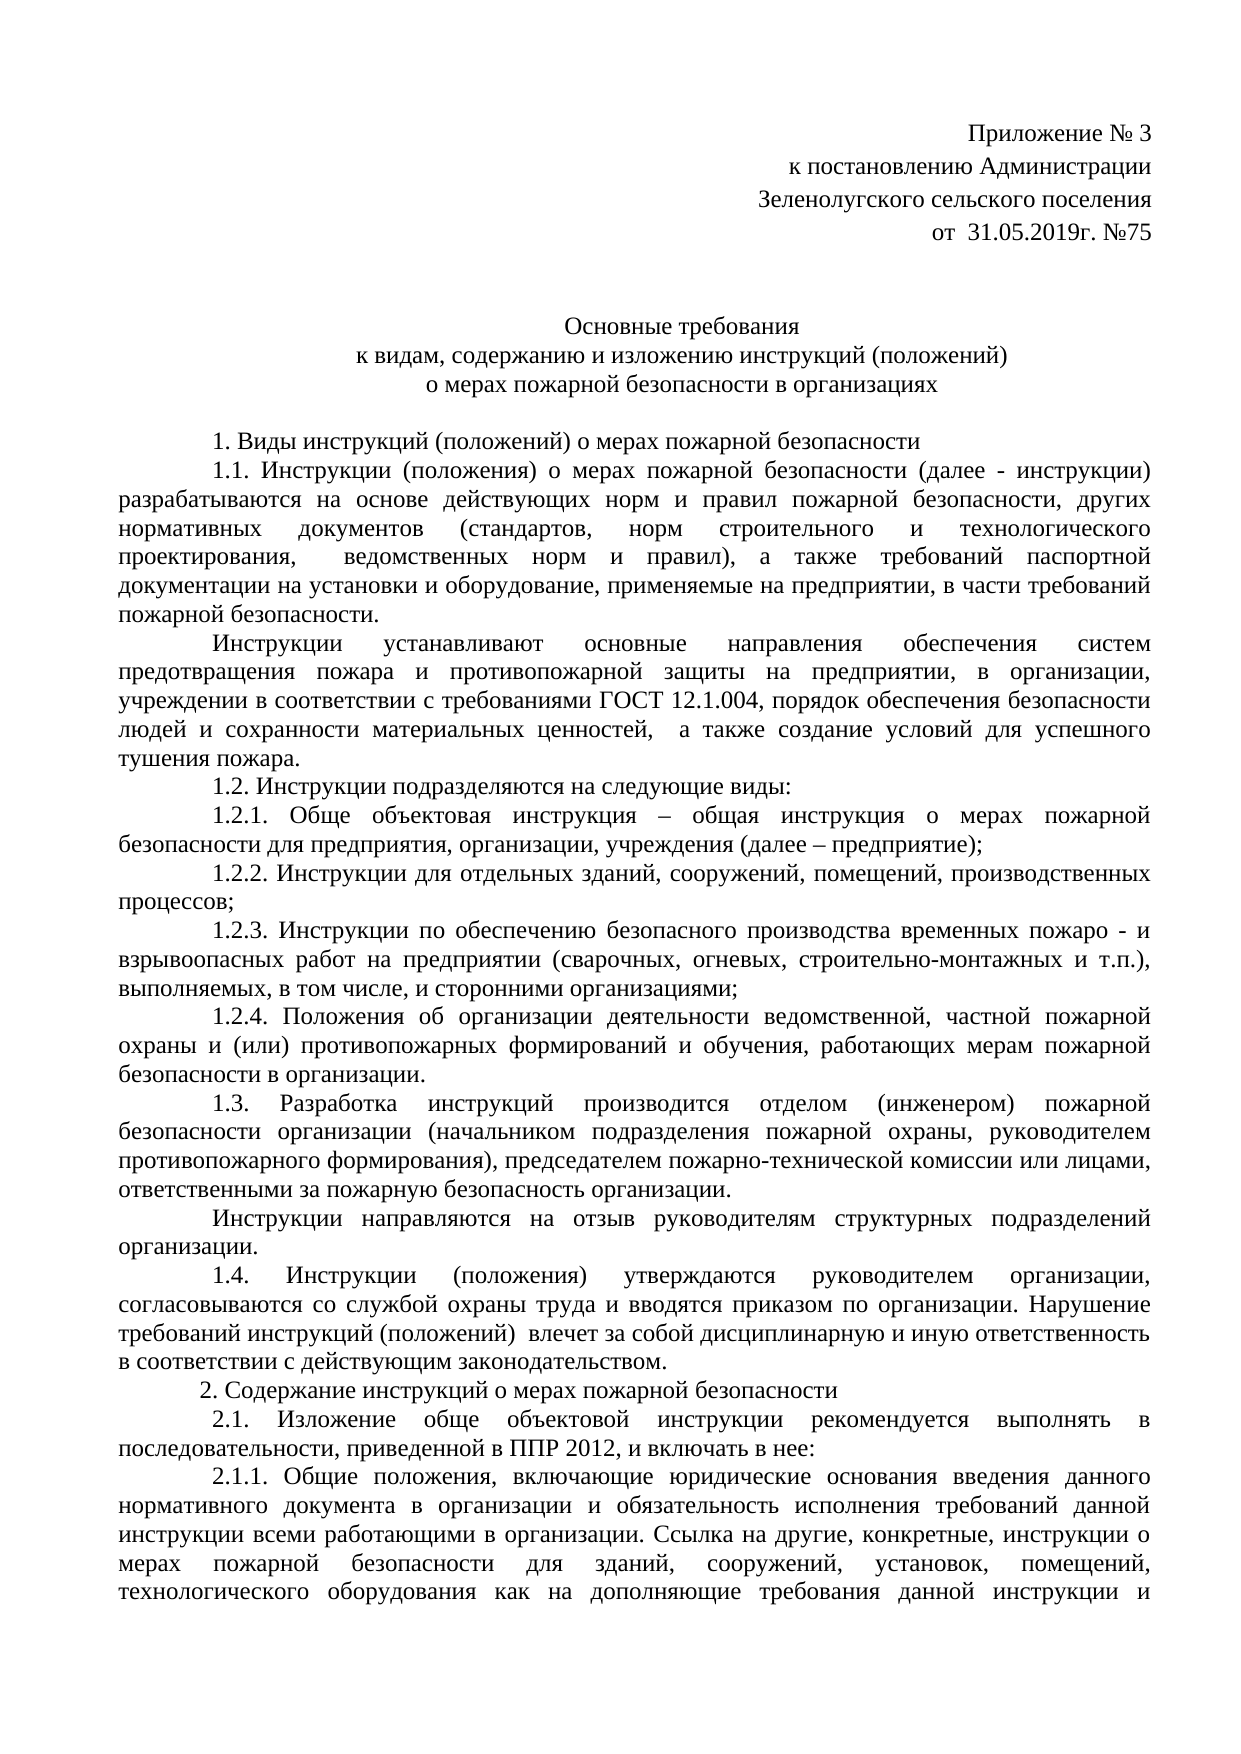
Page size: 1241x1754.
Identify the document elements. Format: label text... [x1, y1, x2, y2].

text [118, 1461, 1152, 1605]
text 2. Содержание инструкций о мерах пожарной безопасности [118, 1375, 1152, 1404]
text к постановлению Администрации [118, 151, 1152, 180]
text 1.1. Инструкции (положения) о мерах пожарной безопасности (далее - инструкции) разрабатываются на основе действующих норм и правил пожарной безопасности, других нормативных документов (стандартов, норм строительного и технологического проектирования, ведомственных норм и правил), а также требований паспортной документации на установки и оборудование, применяемые на предприятии, в части требований пожарной безопасности. [118, 455, 1152, 628]
text Инструкции устанавливают основные направления обеспечения систем предотвращения пожара и противопожарной защиты на предприятии, в организации, учреждении в соответствии с требованиями ГОСТ 12.1.004, порядок обеспечения безопасности людей и сохранности материальных ценностей, а также создание условий для успешного тушения пожара. [118, 628, 1152, 771]
text 1.2.4. Положения об организации деятельности ведомственной, частной пожарной охраны и (или) противопожарных формирований и обучения, работающих мерам пожарной безопасности в организации. [118, 1001, 1152, 1088]
text 1. Виды инструкций (положений) о мерах пожарной безопасности [118, 426, 1152, 455]
text Приложение № 3 [118, 118, 1152, 147]
text 1.2.3. Инструкции по обеспечению безопасного производства временных пожаро - и взрывоопасных работ на предприятии (сварочных, огневых, строительно-монтажных и т.п.), выполняемых, в том числе, и сторонними организациями; [118, 915, 1152, 1001]
text к видам, содержанию и изложению инструкций (положений) [118, 340, 1152, 369]
text 1.2. Инструкции подразделяются на следующие виды: [118, 771, 1152, 800]
text от 31.05.2019г. №75 [118, 217, 1152, 246]
text 1.4. Инструкции (положения) утверждаются руководителем организации, согласовываются со службой охраны труда и вводятся приказом по организации. Нарушение требований инструкций (положений) влечет за собой дисциплинарную и иную ответственность в соответствии с действующим законодательством. [118, 1260, 1152, 1375]
text 2.1. Изложение обще объектовой инструкции рекомендуется выполнять в последовательности, приведенной в ППР 2012, и включать в нее: [118, 1404, 1152, 1461]
text Зеленолугского сельского поселения [118, 184, 1152, 213]
text 1.2.1. Обще объектовая инструкция – общая инструкция о мерах пожарной безопасности для предприятия, организации, учреждения (далее – предприятие); [118, 800, 1152, 858]
text о мерах пожарной безопасности в организациях [118, 369, 1152, 398]
text 1.3. Разработка инструкций производится отделом (инженером) пожарной безопасности организации (начальником подразделения пожарной охраны, руководителем противопожарного формирования), председателем пожарно-технической комиссии или лицами, ответственными за пожарную безопасность организации. [118, 1088, 1152, 1203]
text Инструкции направляются на отзыв руководителям структурных подразделений организации. [118, 1203, 1152, 1260]
text 1.2.2. Инструкции для отдельных зданий, сооружений, помещений, производственных процессов; [118, 858, 1152, 915]
text Основные требования [118, 311, 1152, 340]
